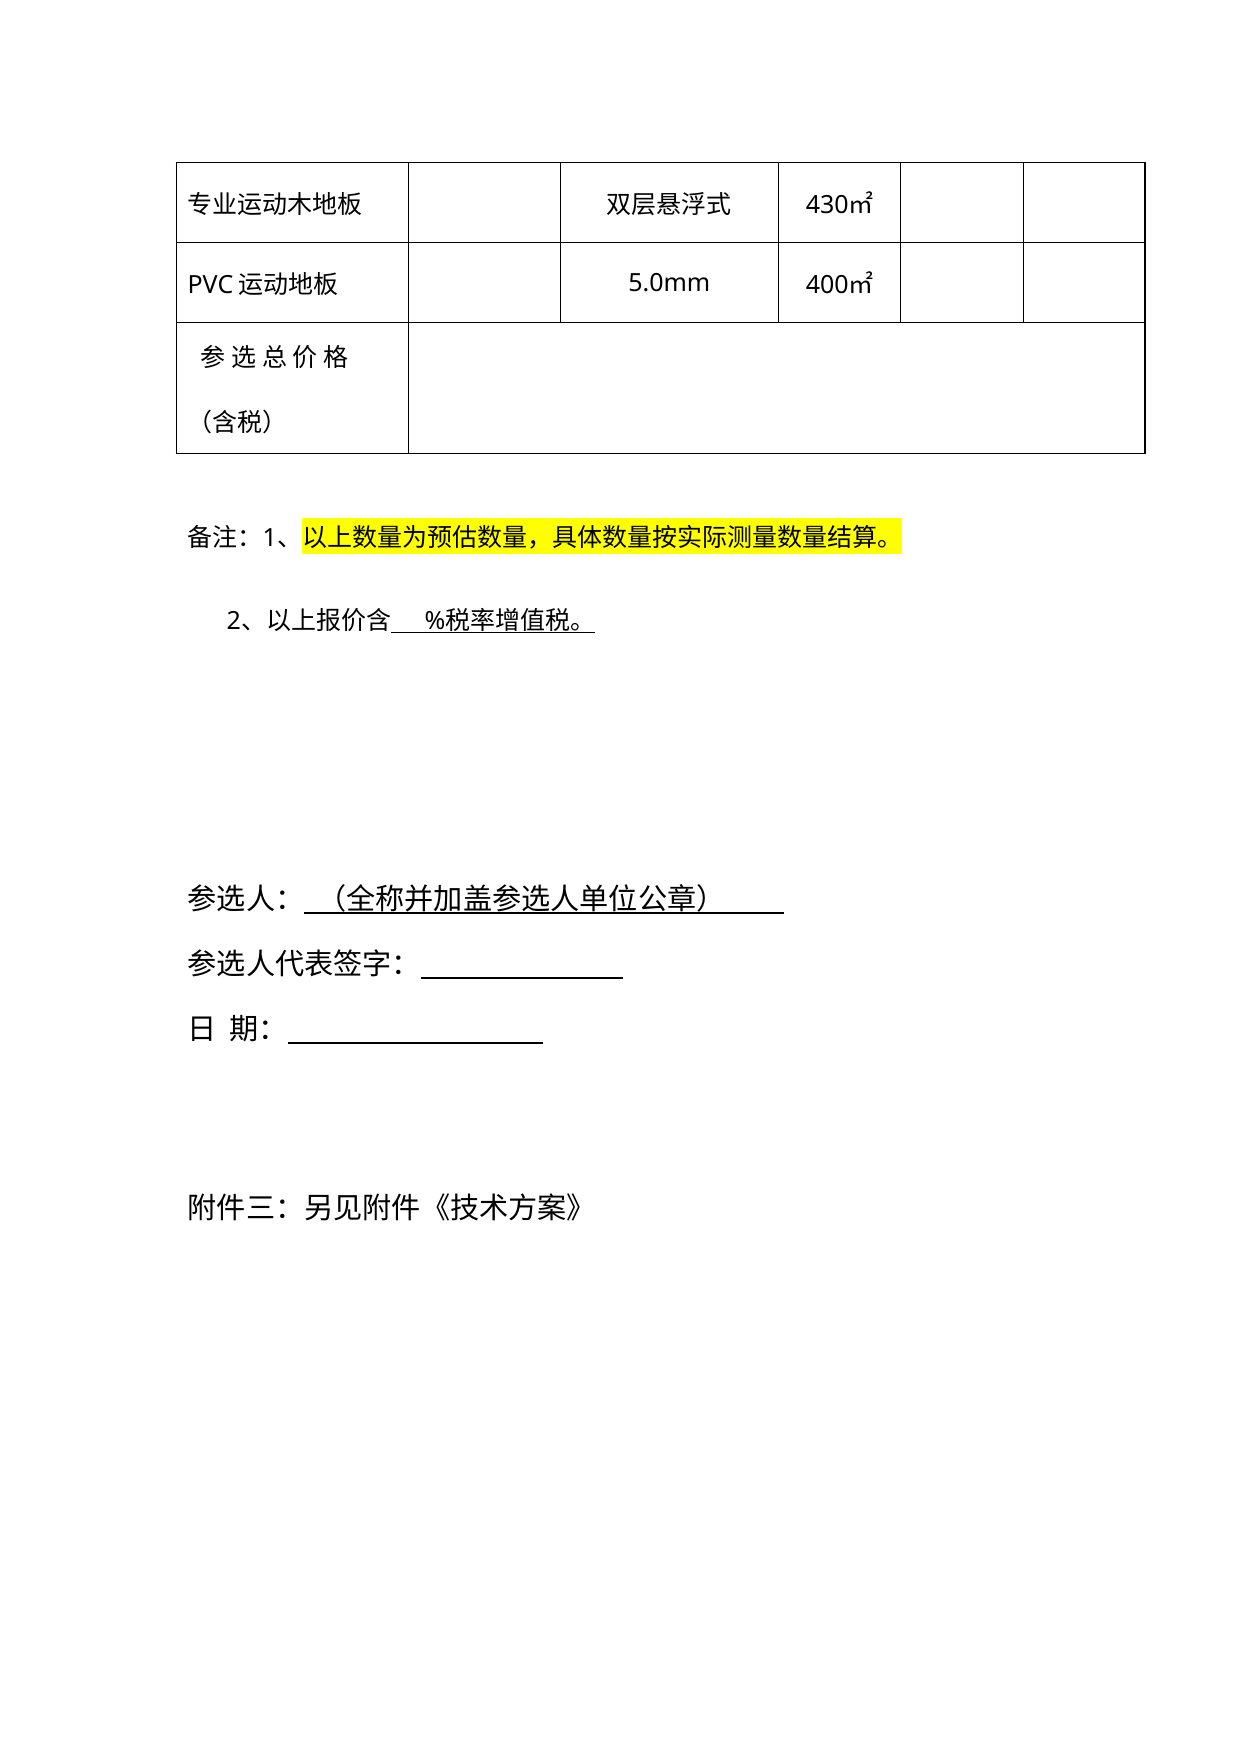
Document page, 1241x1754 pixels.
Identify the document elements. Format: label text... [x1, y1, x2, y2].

table_cell [409, 163, 560, 242]
table_cell PVC运动地板 [177, 243, 408, 322]
table_cell [409, 323, 1144, 453]
table_cell [901, 243, 1023, 322]
table_cell [1024, 243, 1144, 322]
table_cell 专业运动木地板 [177, 163, 408, 242]
table_cell 430㎡ [779, 163, 900, 242]
table_cell 双层悬浮式 [561, 163, 778, 242]
text 2、以上报价含 %税率增值税。 [187, 586, 1053, 651]
text 参选人： （全称并加盖参选人单位公章） [187, 864, 1053, 929]
table_cell 5.0mm [561, 243, 778, 322]
text 日 期： [187, 994, 1053, 1059]
text 参选人代表签字： [187, 929, 1053, 994]
text 附件三：另见附件《技术方案》 [187, 1174, 1053, 1239]
table_cell 400㎡ [779, 243, 900, 322]
text 备注：1、以上数量为预估数量，具体数量按实际测量数量结算。 [187, 503, 1053, 568]
table_cell [409, 243, 560, 322]
table_cell [901, 163, 1023, 242]
table_cell 参 选 总 价 格（含税） [177, 323, 408, 453]
table_cell [1024, 163, 1144, 242]
